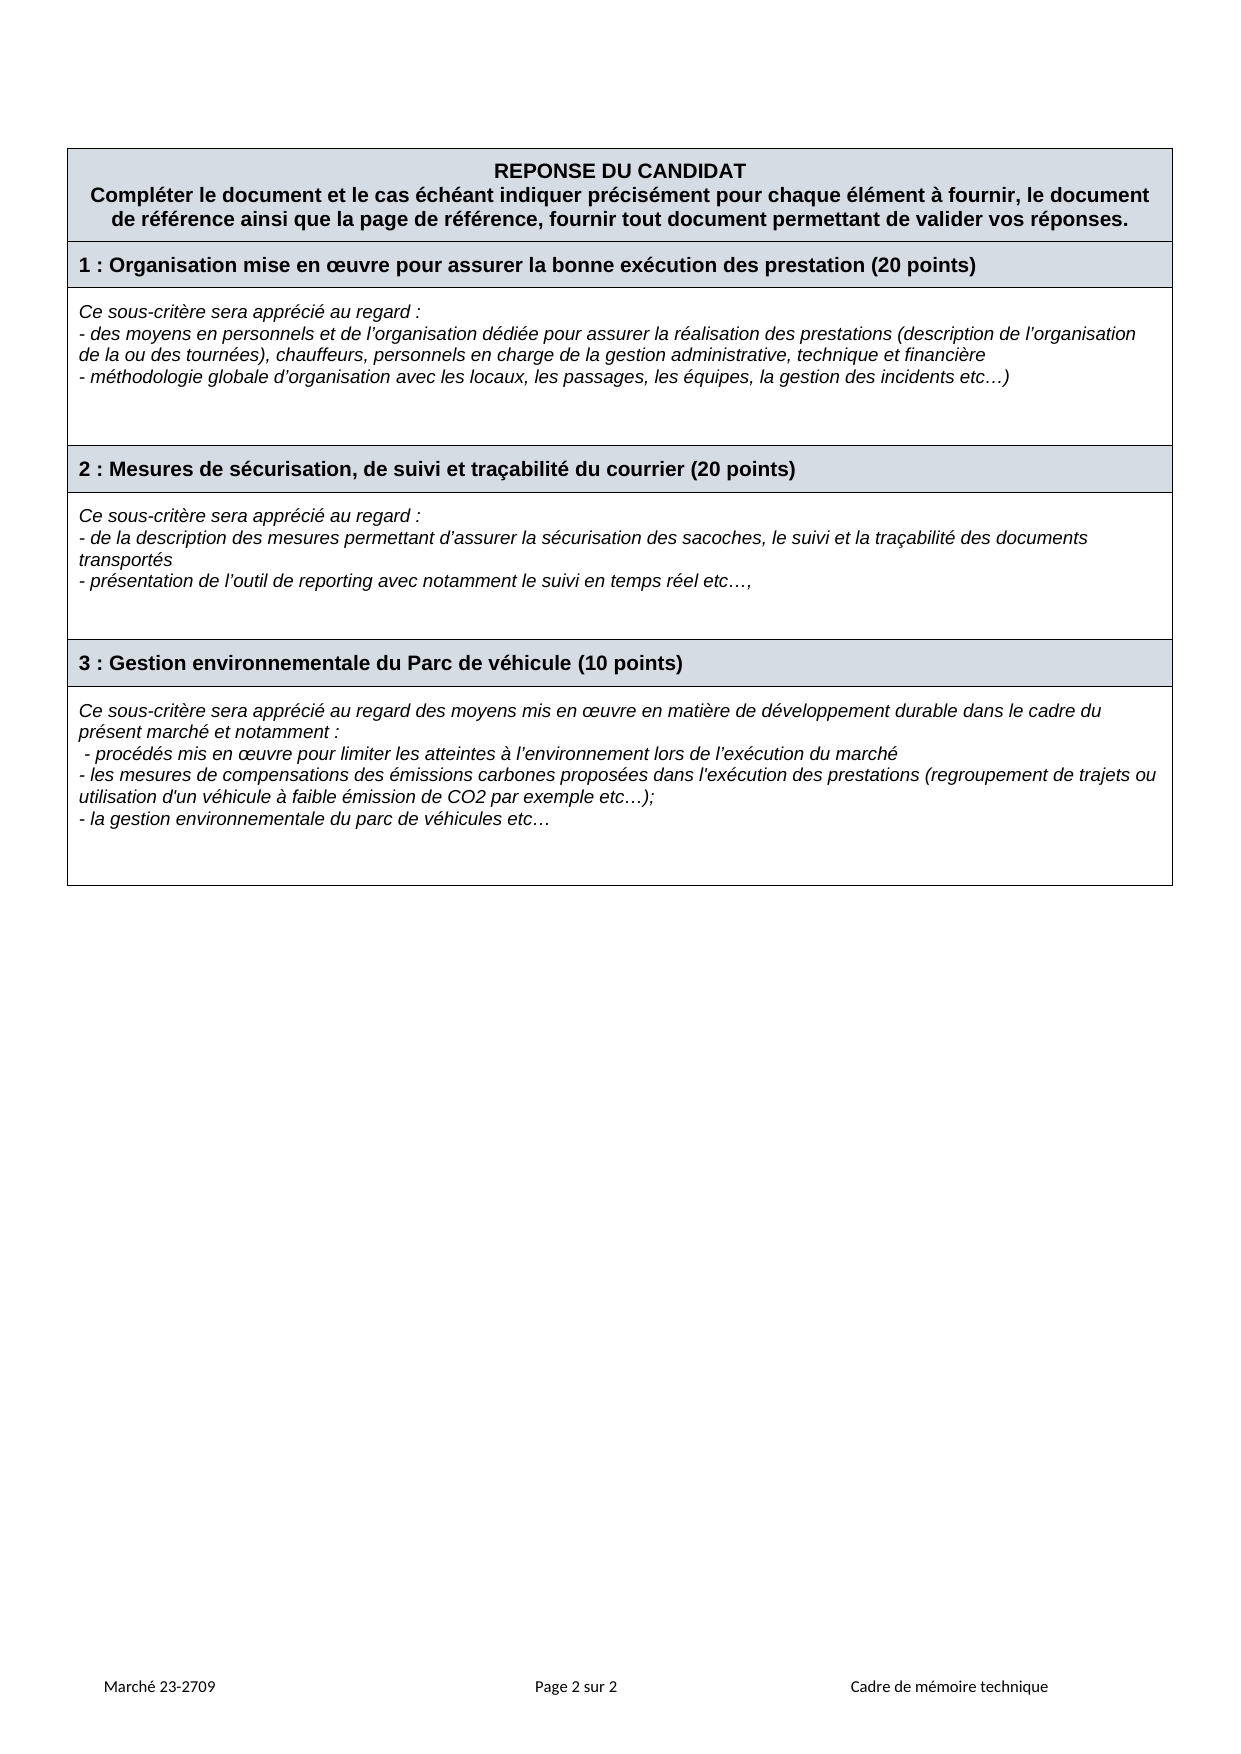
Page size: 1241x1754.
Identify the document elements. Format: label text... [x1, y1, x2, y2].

table_header REPONSE DU CANDIDAT Compléter le document et le cas échéant indiquer précisément pour chaque élément à fournir, le document de référence ainsi que la page de référence, fournir tout document permettant de valider vos réponses. [68, 149, 1172, 241]
table_cell Ce sous-critère sera apprécié au regard des moyens mis en œuvre en matière de développement durable dans le cadre du présent marché et notamment : - procédés mis en œuvre pour limiter les atteintes à l’environnement lors de l’exécution du marché - les mesures de compensations des émissions carbones proposées dans l'exécution des prestations (regroupement de trajets ou utilisation d'un véhicule à faible émission de CO2 par exemple etc…); - la gestion environnementale du parc de véhicules etc… [68, 687, 1172, 884]
table_cell 3 : Gestion environnementale du Parc de véhicule (10 points) [68, 640, 1172, 686]
table_cell 2 : Mesures de sécurisation, de suivi et traçabilité du courrier (20 points) [68, 446, 1172, 492]
table_cell 1 : Organisation mise en œuvre pour assurer la bonne exécution des prestation (20 points) [68, 242, 1172, 287]
table_cell Ce sous-critère sera apprécié au regard : - des moyens en personnels et de l’organisation dédiée pour assurer la réalisation des prestations (description de l’organisation de la ou des tournées), chauffeurs, personnels en charge de la gestion administrative, technique et financière - méthodologie globale d’organisation avec les locaux, les passages, les équipes, la gestion des incidents etc…) [68, 288, 1172, 445]
table_cell Ce sous-critère sera apprécié au regard : - de la description des mesures permettant d’assurer la sécurisation des sacoches, le suivi et la traçabilité des documents transportés - présentation de l’outil de reporting avec notamment le suivi en temps réel etc…, [68, 493, 1172, 639]
